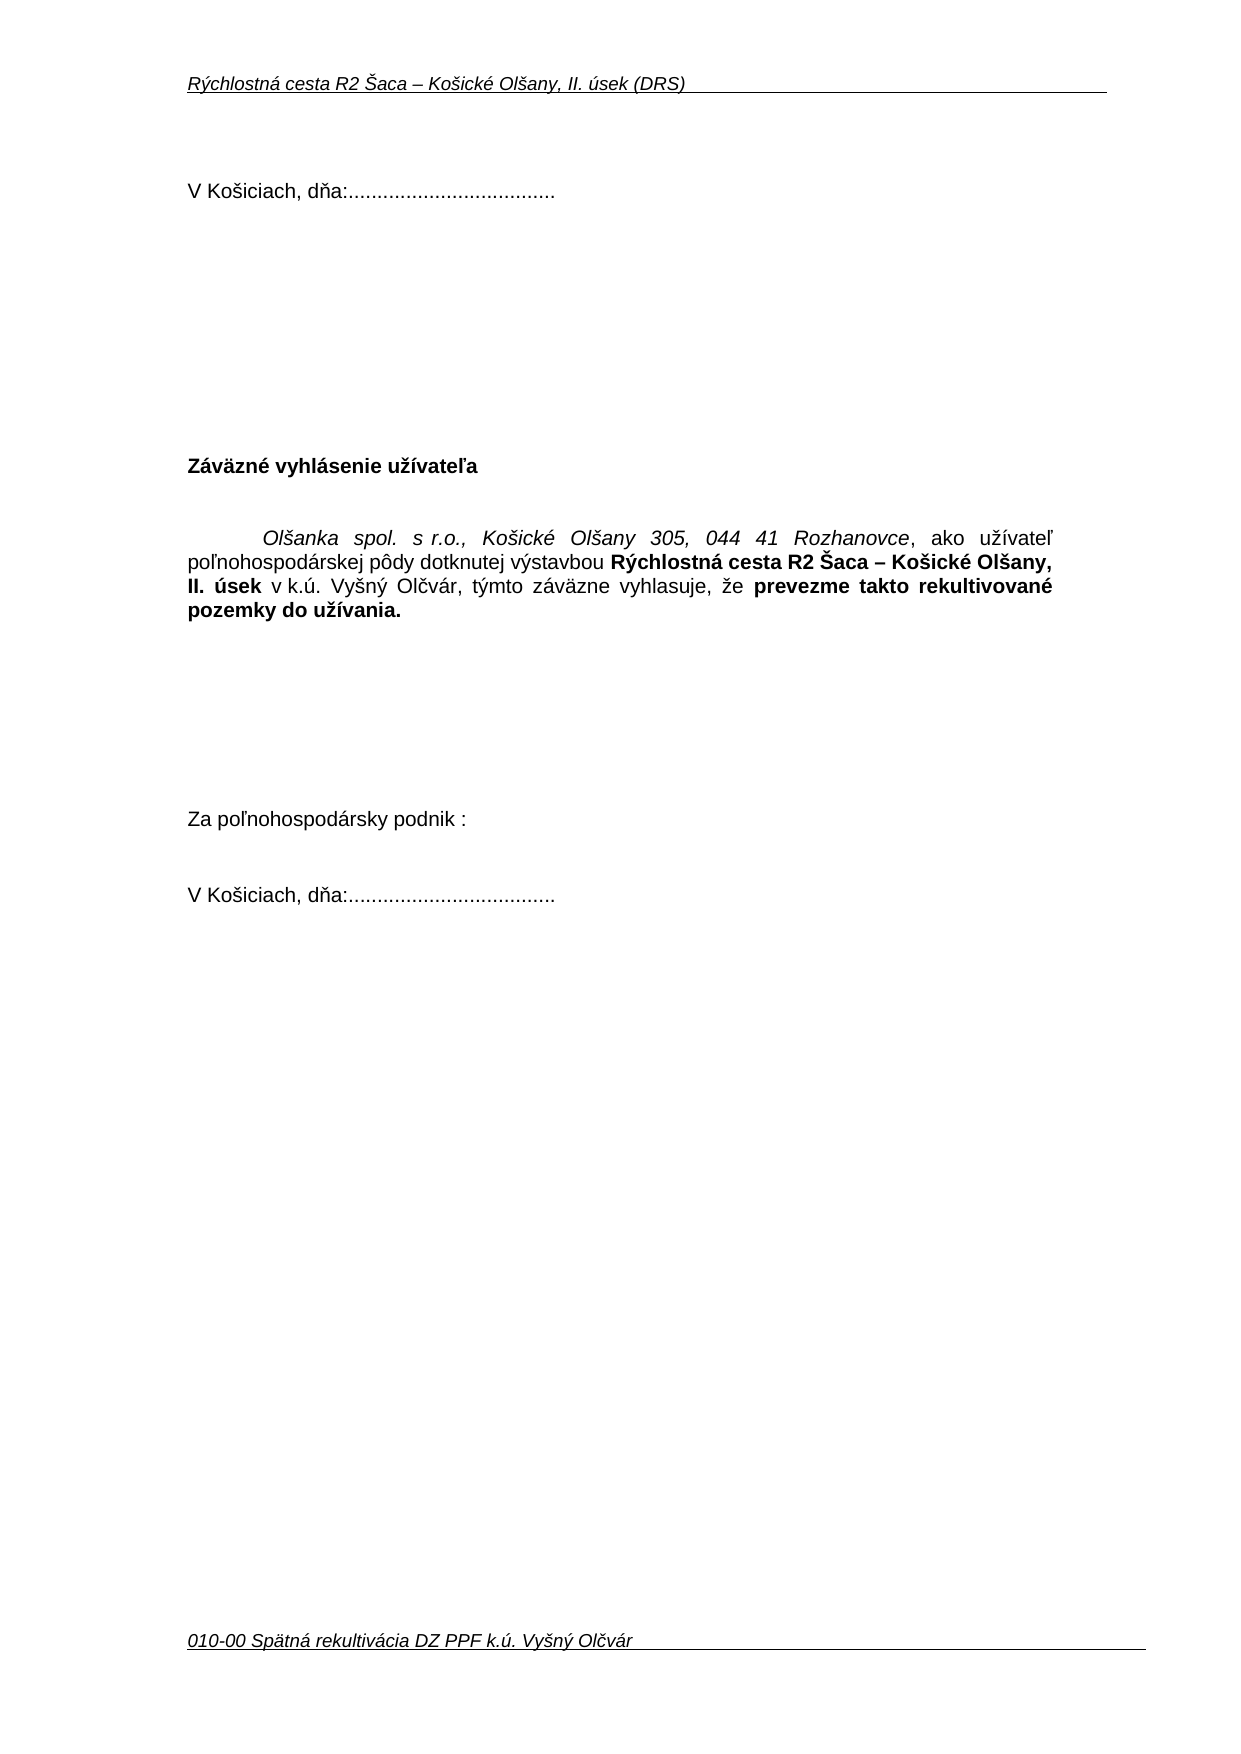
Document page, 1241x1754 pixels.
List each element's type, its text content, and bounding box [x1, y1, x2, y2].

text V Košiciach, dňa:.................................... [187, 179, 1053, 203]
text V Košiciach, dňa:.................................... [187, 883, 1053, 907]
text Za poľnohospodársky podnik : [187, 806, 1053, 830]
text Olšanka spol. s r.o., Košické Olšany 305, 044 41 Rozhanovce, ako užívateľ poľnohospodárskej pôdy dotknutej výstavbou Rýchlostná cesta R2 Šaca – Košické Olšany, II. úsek v k.ú. Vyšný Olčvár, týmto záväzne vyhlasuje, že prevezme takto rekultivované pozemky do užívania. [187, 526, 1053, 622]
text Záväzné vyhlásenie užívateľa [187, 454, 1053, 478]
